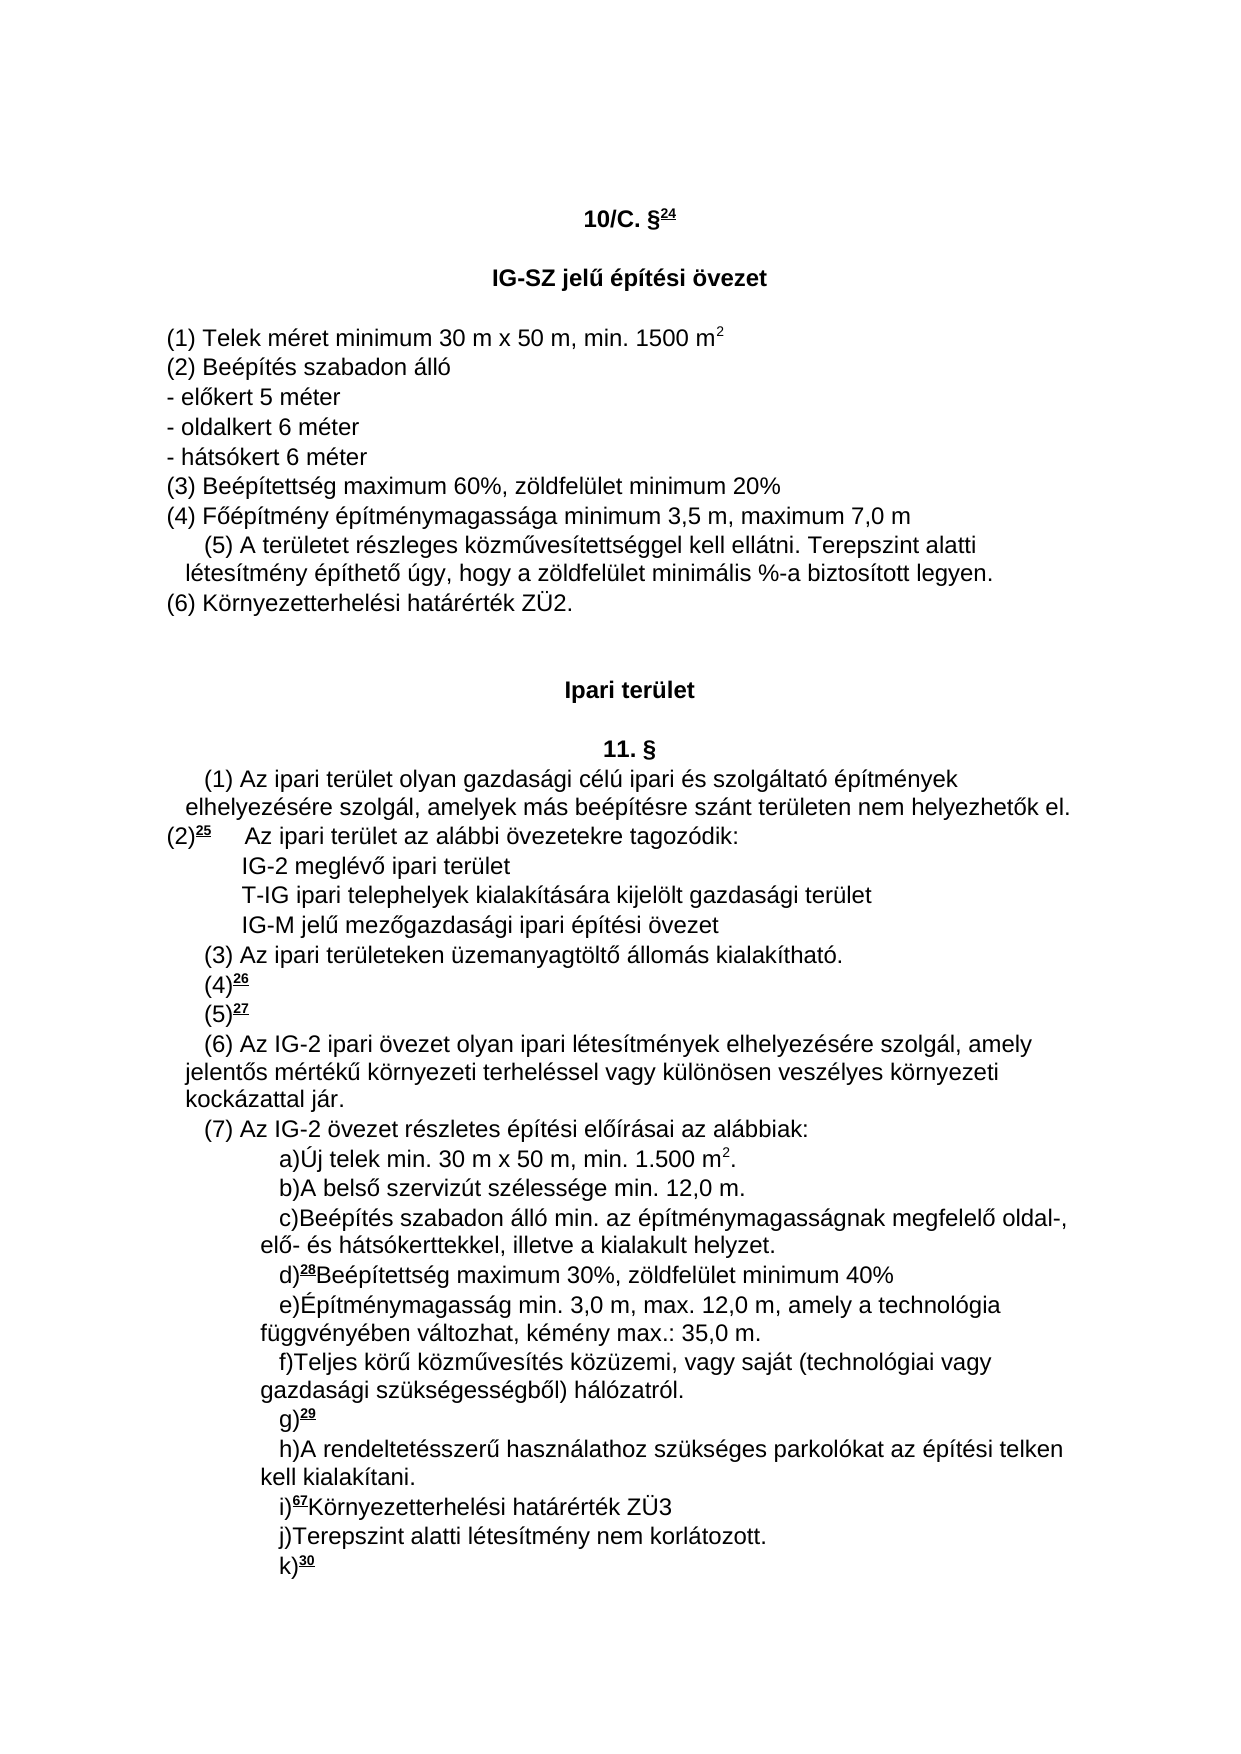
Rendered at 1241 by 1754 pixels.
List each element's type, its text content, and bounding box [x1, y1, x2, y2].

text T-IG ipari telephelyek kialakítására kijelölt gazdasági terület [223, 881, 1093, 909]
text (1) Telek méret minimum 30 m x 50 m, min. 1500 m2 [148, 324, 1093, 351]
text (4)26 [185, 971, 1093, 998]
text (2) Beépítés szabadon álló [148, 353, 1093, 381]
text (2)25 Az ipari terület az alábbi övezetekre tagozódik: [148, 822, 1093, 850]
text IG-2 meglévő ipari terület [223, 852, 1093, 879]
text - hátsókert 6 méter [148, 442, 1093, 470]
text d)28Beépítettség maximum 30%, zöldfelület minimum 40% [260, 1261, 1093, 1289]
text (7) Az IG-2 övezet részletes építési előírásai az alábbiak: [185, 1115, 1093, 1142]
text b)A belső szervizút szélessége min. 12,0 m. [260, 1174, 1093, 1202]
text Ipari terület [148, 676, 1093, 703]
text k)30 [260, 1552, 1093, 1579]
text IG-SZ jelű építési övezet [148, 264, 1093, 292]
text g)29 [260, 1405, 1093, 1433]
text - előkert 5 méter [148, 383, 1093, 411]
text i)67Környezetterhelési határérték ZÜ3 [260, 1492, 1093, 1520]
text (3) Az ipari területeken üzemanyagtöltő állomás kialakítható. [185, 941, 1093, 968]
text e)Építménymagasság min. 3,0 m, max. 12,0 m, amely a technológia függvényében változhat, kémény max.: 35,0 m. [260, 1291, 1093, 1346]
text (4) Főépítmény építménymagassága minimum 3,5 m, maximum 7,0 m [148, 502, 1093, 529]
text f)Teljes körű közművesítés közüzemi, vagy saját (technológiai vagy gazdasági szükségességből) hálózatról. [260, 1348, 1093, 1403]
text h)A rendeltetésszerű használathoz szükséges parkolókat az építési telken kell kialakítani. [260, 1435, 1093, 1490]
text (5)27 [185, 1000, 1093, 1028]
text (3) Beépítettség maximum 60%, zöldfelület minimum 20% [148, 472, 1093, 500]
text 10/C. §24 [148, 205, 1093, 232]
text c)Beépítés szabadon álló min. az építménymagasságnak megfelelő oldal-, elő- és hátsókerttekkel, illetve a kialakult helyzet. [260, 1204, 1093, 1259]
text 11. § [148, 735, 1093, 763]
text (6) Az IG-2 ipari övezet olyan ipari létesítmények elhelyezésére szolgál, amely jelentős mértékű környezeti terheléssel vagy különösen veszélyes környezeti kockázattal jár. [185, 1030, 1093, 1113]
text a)Új telek min. 30 m x 50 m, min. 1.500 m2. [260, 1144, 1093, 1172]
text IG-M jelű mezőgazdasági ipari építési övezet [223, 911, 1093, 939]
text (1) Az ipari terület olyan gazdasági célú ipari és szolgáltató építmények elhelyezésére szolgál, amelyek más beépítésre szánt területen nem helyezhetők el. [185, 765, 1093, 820]
text - oldalkert 6 méter [148, 413, 1093, 440]
text (5) A területet részleges közművesítettséggel kell ellátni. Terepszint alatti létesítmény építhető úgy, hogy a zöldfelület minimális %-a biztosított legyen. [185, 531, 1093, 587]
text j)Terepszint alatti létesítmény nem korlátozott. [260, 1522, 1093, 1550]
text (6) Környezetterhelési határérték ZÜ2. [148, 589, 1093, 616]
